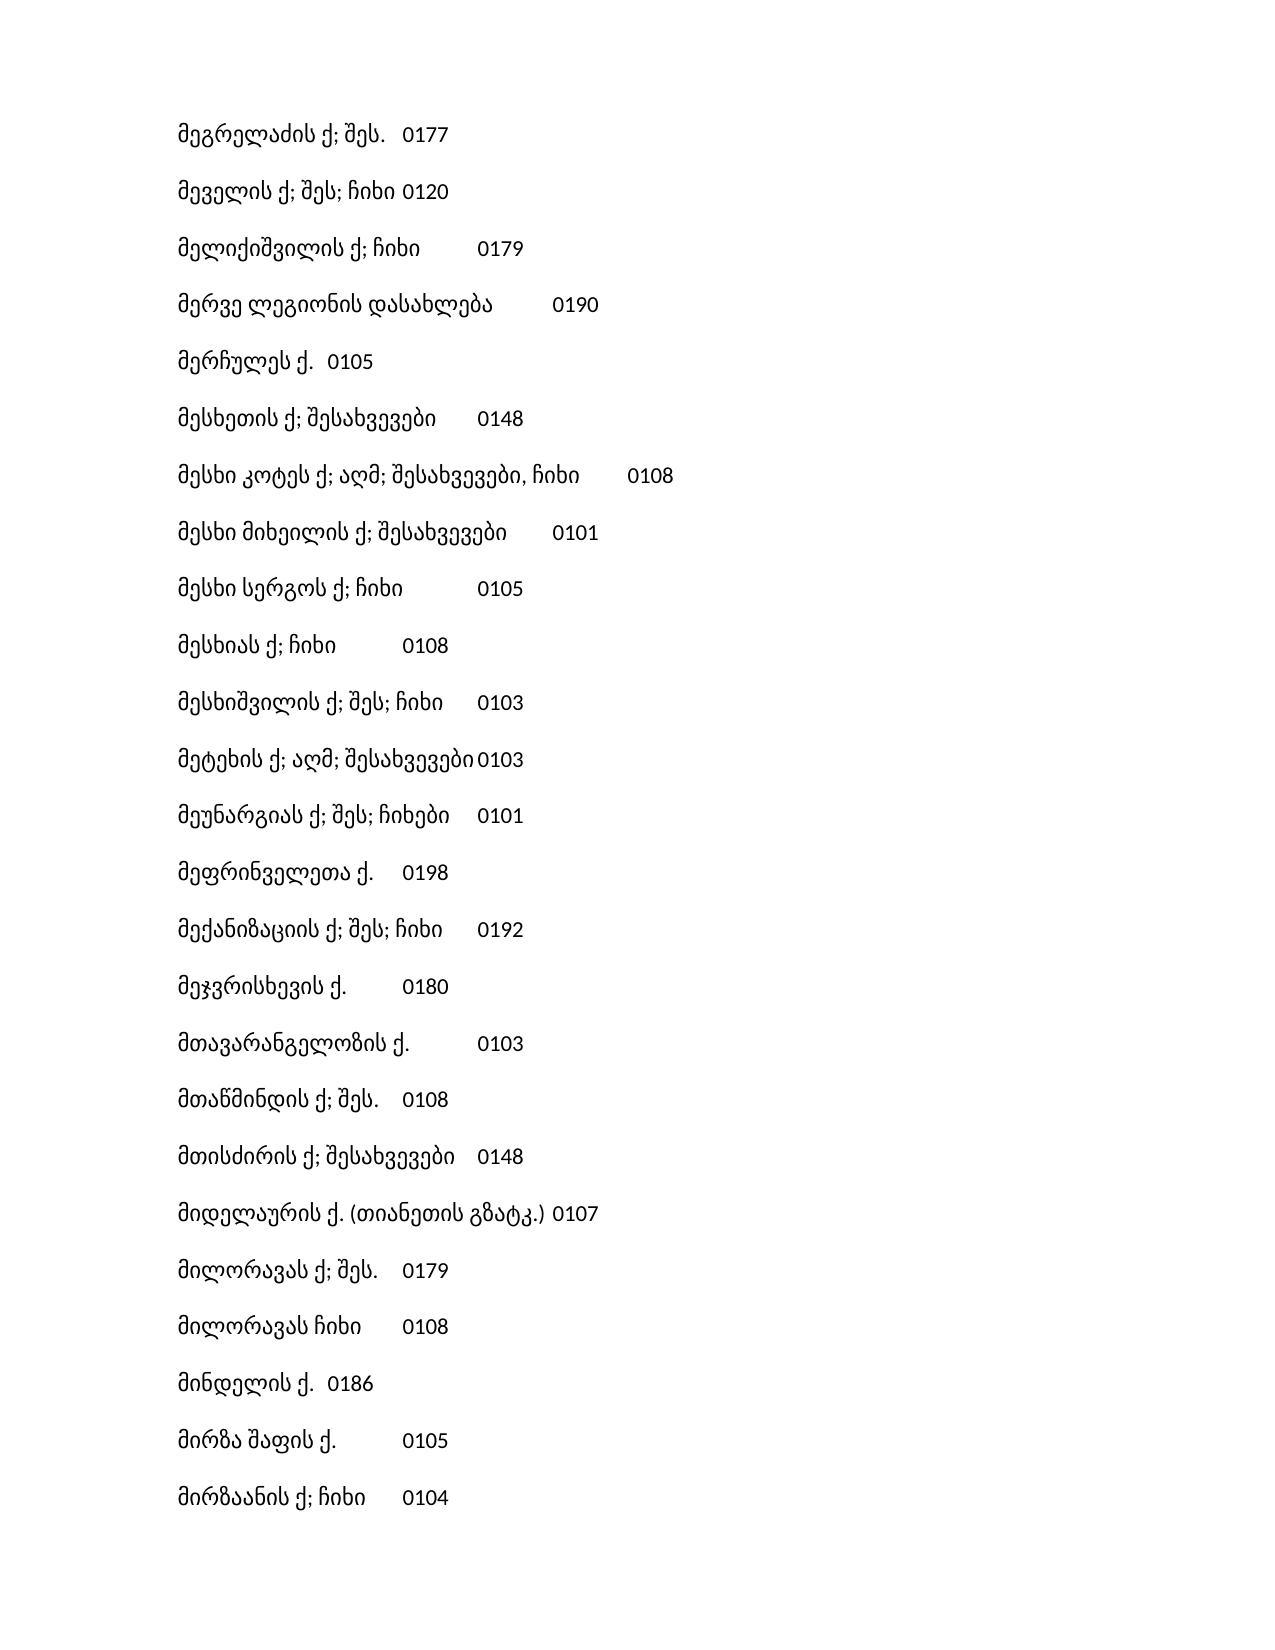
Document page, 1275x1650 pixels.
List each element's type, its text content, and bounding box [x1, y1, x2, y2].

text მთავარანგელოზის ქ. 0103 [177, 1026, 1186, 1058]
text მეველის ქ; შეს; ჩიხი 0120 [177, 175, 1186, 206]
text მეგრელაძის ქ; შეს. 0177 [177, 118, 1186, 149]
text მელიქიშვილის ქ; ჩიხი 0179 [177, 232, 1186, 263]
text მთაწმინდის ქ; შეს. 0108 [177, 1083, 1186, 1114]
text მესხეთის ქ; შესახვევები 0148 [177, 402, 1186, 433]
text მეუნარგიას ქ; შეს; ჩიხები 0101 [177, 799, 1186, 831]
text მთისძირის ქ; შესახვევები 0148 [177, 1140, 1186, 1171]
text მირზა შაფის ქ. 0105 [177, 1424, 1186, 1455]
text მესხი სერგოს ქ; ჩიხი 0105 [177, 572, 1186, 603]
text მინდელის ქ. 0186 [177, 1367, 1186, 1398]
text მექანიზაციის ქ; შეს; ჩიხი 0192 [177, 913, 1186, 944]
text მესხიშვილის ქ; შეს; ჩიხი 0103 [177, 686, 1186, 717]
text მეფრინველეთა ქ. 0198 [177, 856, 1186, 887]
text მესხი მიხეილის ქ; შესახვევები 0101 [177, 516, 1186, 547]
text მერჩულეს ქ. 0105 [177, 345, 1186, 376]
text მესხიას ქ; ჩიხი 0108 [177, 629, 1186, 660]
text მესხი კოტეს ქ; აღმ; შესახვევები, ჩიხი 0108 [177, 459, 1186, 490]
text მილორავას ჩიხი 0108 [177, 1310, 1186, 1342]
text მეტეხის ქ; აღმ; შესახვევები 0103 [177, 743, 1186, 774]
text მერვე ლეგიონის დასახლება 0190 [177, 288, 1186, 320]
text მეჯვრისხევის ქ. 0180 [177, 970, 1186, 1001]
text მილორავას ქ; შეს. 0179 [177, 1253, 1186, 1285]
text მიდელაურის ქ. (თიანეთის გზატკ.) 0107 [177, 1197, 1186, 1228]
text მირზაანის ქ; ჩიხი 0104 [177, 1481, 1186, 1512]
